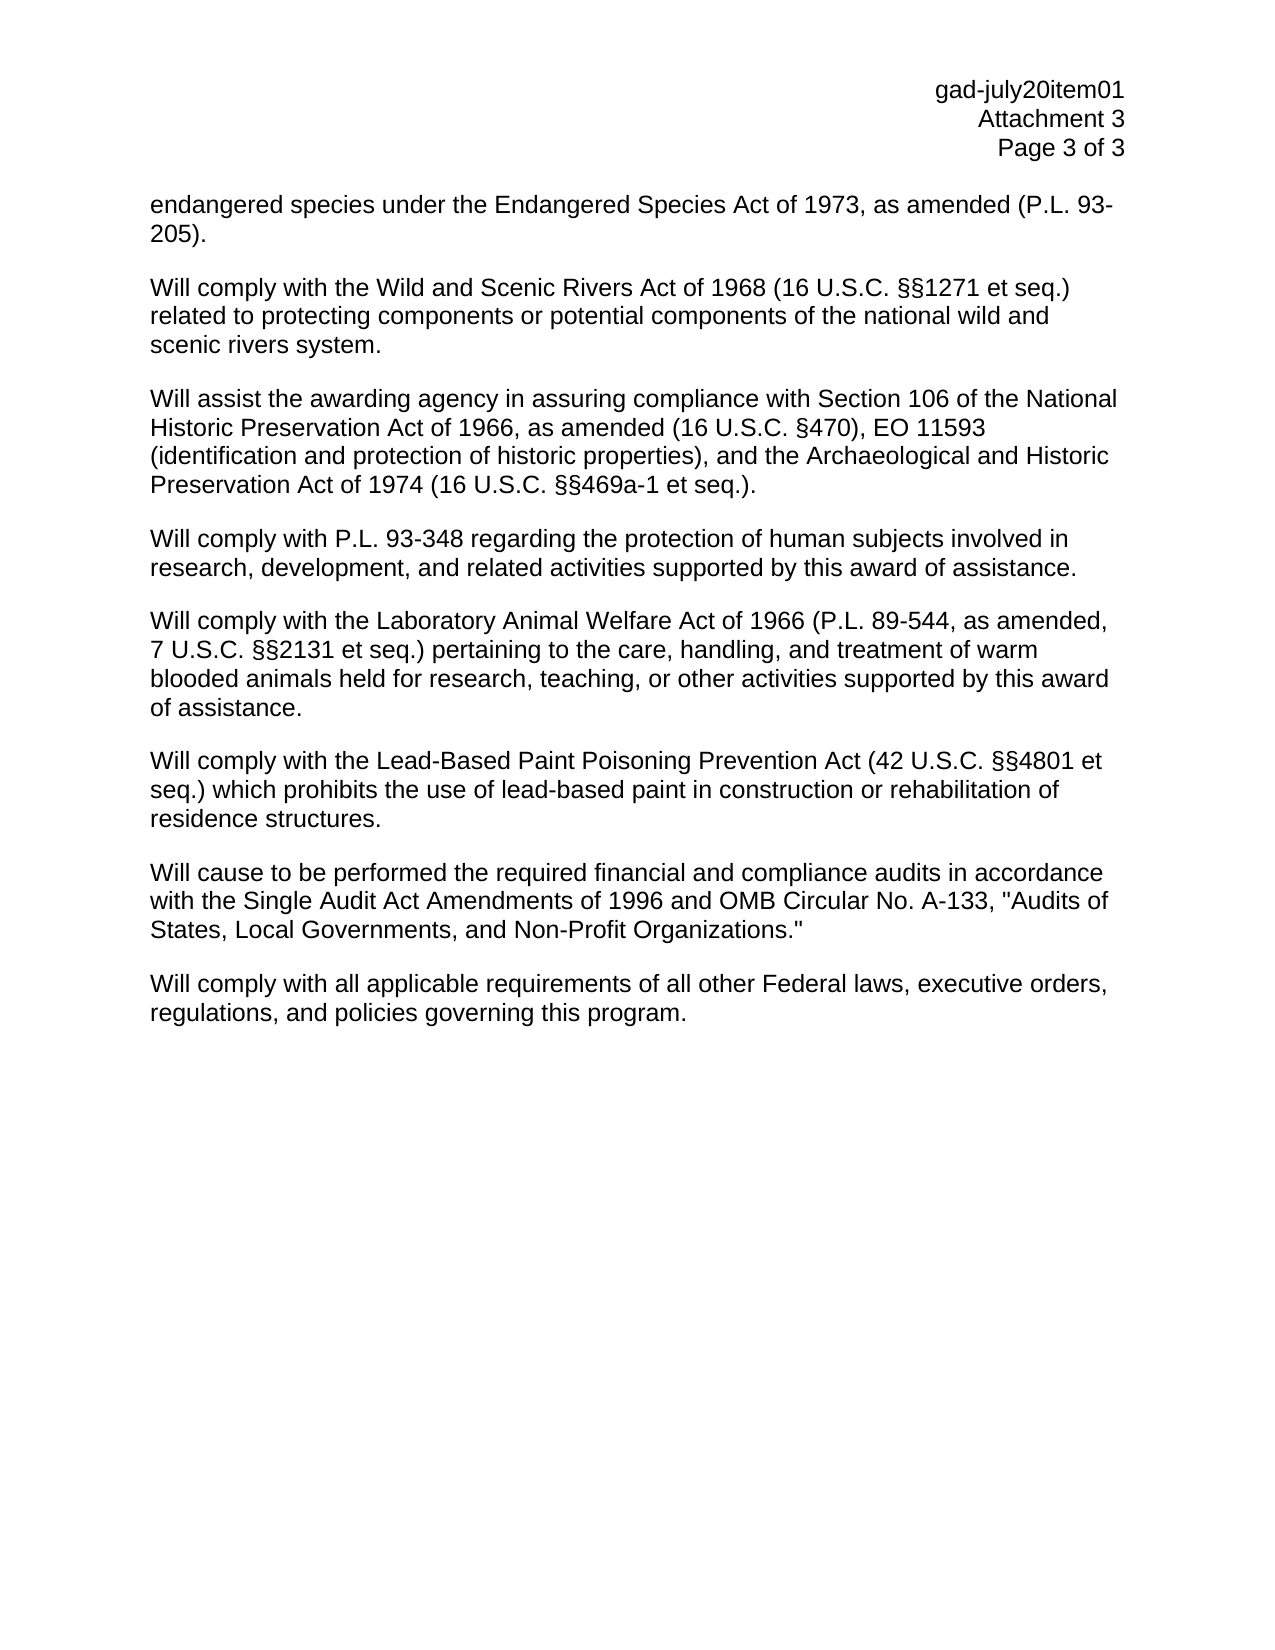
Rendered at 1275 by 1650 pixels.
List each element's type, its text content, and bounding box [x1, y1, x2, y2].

text Will comply with the Lead-Based Paint Poisoning Prevention Act (42 U.S.C. §§4801 et seq.) which prohibits the use of lead-based paint in construction or rehabilitation of residence structures. [150, 746, 1125, 832]
text Will comply with P.L. 93-348 regarding the protection of human subjects involved in research, development, and related activities supported by this award of assistance. [150, 524, 1125, 581]
text Will comply with all applicable requirements of all other Federal laws, executive orders, regulations, and policies governing this program. [150, 969, 1125, 1026]
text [150, 190, 1125, 247]
text Will assist the awarding agency in assuring compliance with Section 106 of the National Historic Preservation Act of 1966, as amended (16 U.S.C. §470), EO 11593 (identification and protection of historic properties), and the Archaeological and Historic Preservation Act of 1974 (16 U.S.C. §§469a-1 et seq.). [150, 384, 1125, 499]
text Will cause to be performed the required financial and compliance audits in accordance with the Single Audit Act Amendments of 1996 and OMB Circular No. A-133, "Audits of States, Local Governments, and Non-Profit Organizations." [150, 857, 1125, 944]
text Will comply with the Laboratory Animal Welfare Act of 1966 (P.L. 89-544, as amended, 7 U.S.C. §§2131 et seq.) pertaining to the care, handling, and treatment of warm blooded animals held for research, teaching, or other activities supported by this award of assistance. [150, 606, 1125, 721]
text Will comply with the Wild and Scenic Rivers Act of 1968 (16 U.S.C. §§1271 et seq.) related to protecting components or potential components of the national wild and scenic rivers system. [150, 272, 1125, 359]
